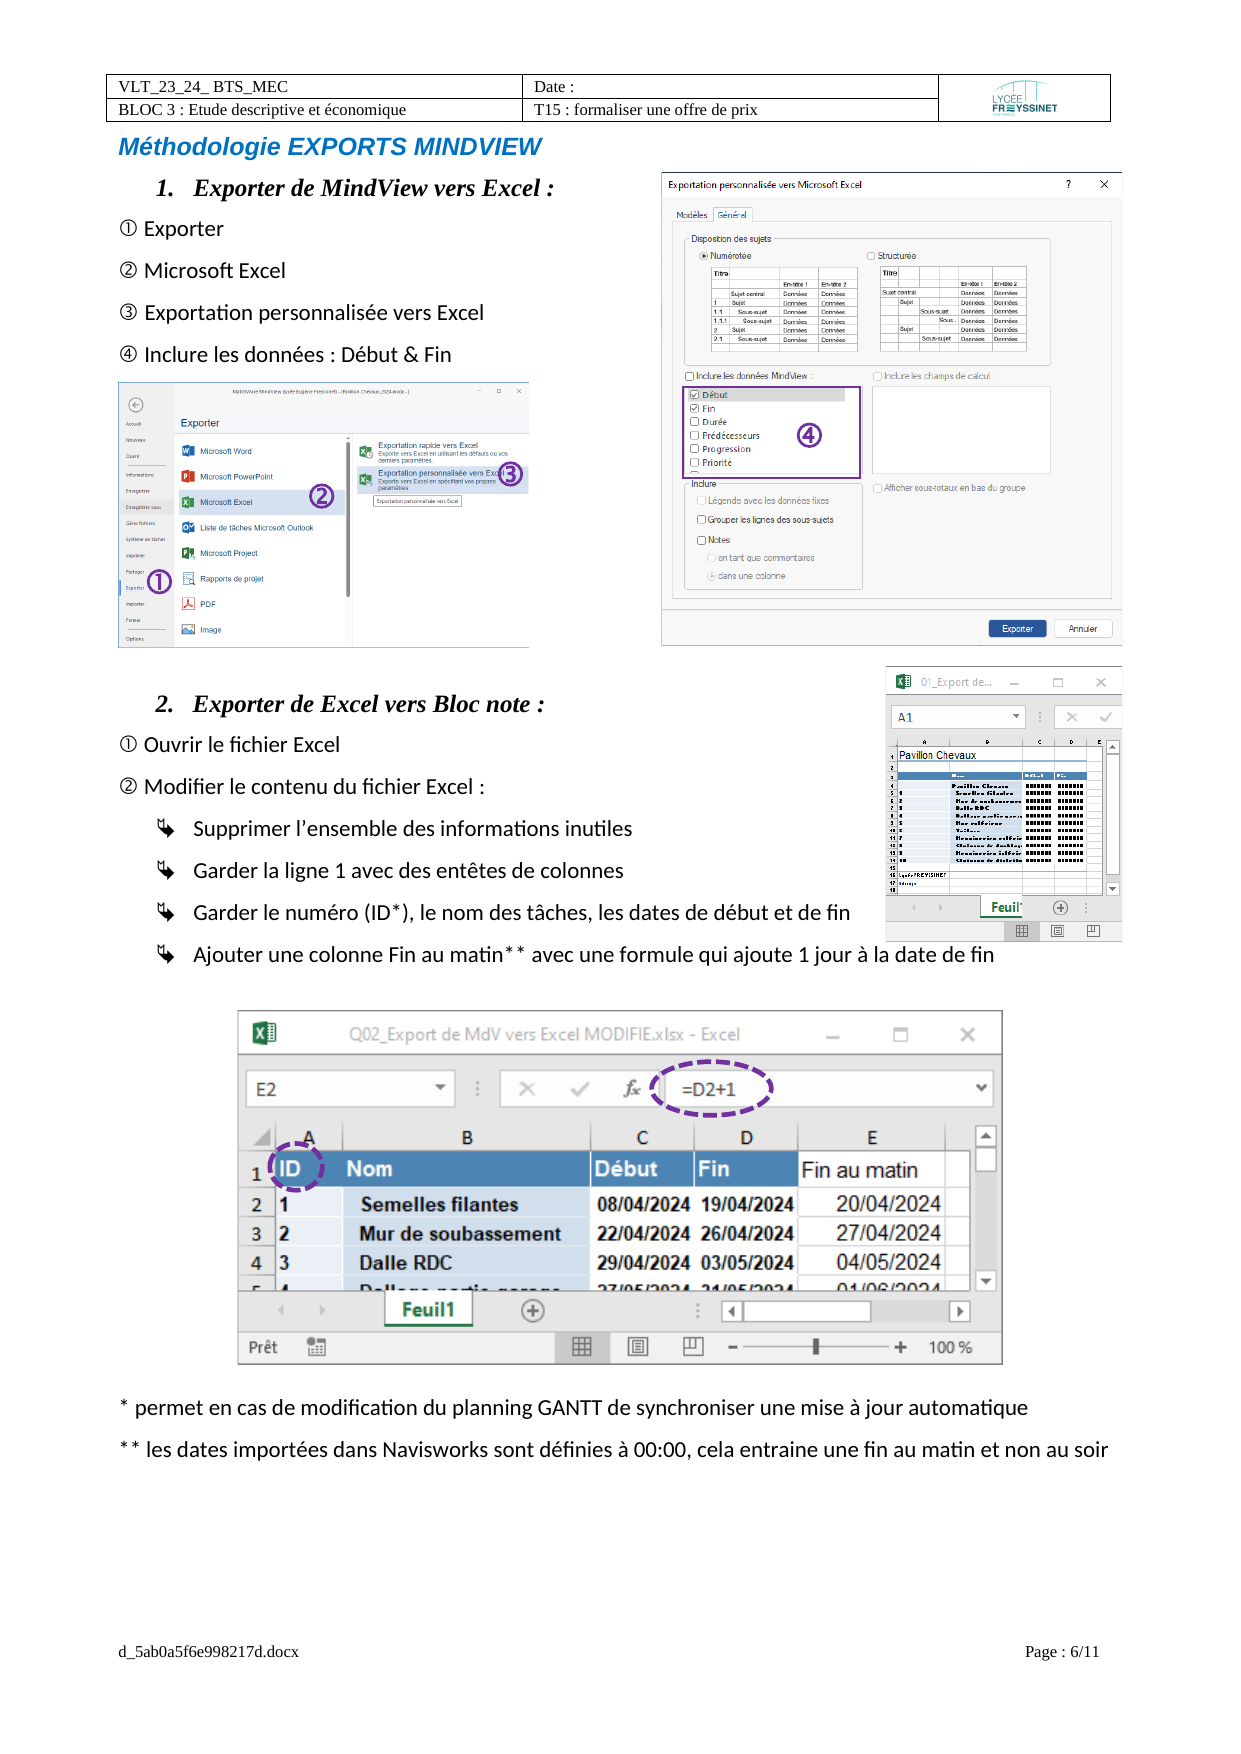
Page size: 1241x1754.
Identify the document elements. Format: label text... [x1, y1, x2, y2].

text Exporter [118, 214, 661, 242]
text Exportation personnalisée vers Excel [118, 298, 661, 326]
text Ouvrir le fichier Excel [118, 730, 885, 758]
text ** les dates importées dans Navisworks sont définies à 00:00, cela entraine une fin au matin et non au soir [118, 1435, 1122, 1463]
text Modifier le contenu du fichier Excel : [118, 772, 885, 800]
list Exporter de Excel vers Bloc note : [155, 689, 885, 718]
picture [885, 666, 1123, 942]
picture [118, 382, 529, 648]
list Garder la ligne 1 avec des entêtes de colonnes [156, 856, 885, 884]
list Exporter de MindView vers Excel : [156, 173, 661, 202]
list Ajouter une colonne Fin au matin** avec une formule qui ajoute 1 jour à la date de fin [156, 940, 1122, 968]
picture [661, 172, 1123, 646]
picture [992, 80, 1058, 116]
text Inclure les données : Début & Fin [118, 340, 661, 368]
text Méthodologie EXPORTS MINDVIEW [118, 132, 1122, 161]
list Garder le numéro (ID*), le nom des tâches, les dates de début et de fin [156, 898, 885, 926]
picture [237, 1010, 1003, 1365]
text Microsoft Excel [118, 256, 661, 284]
text * permet en cas de modification du planning GANTT de synchroniser une mise à jour automatique [118, 1393, 1122, 1421]
list Supprimer l’ensemble des informations inutiles [156, 814, 885, 842]
